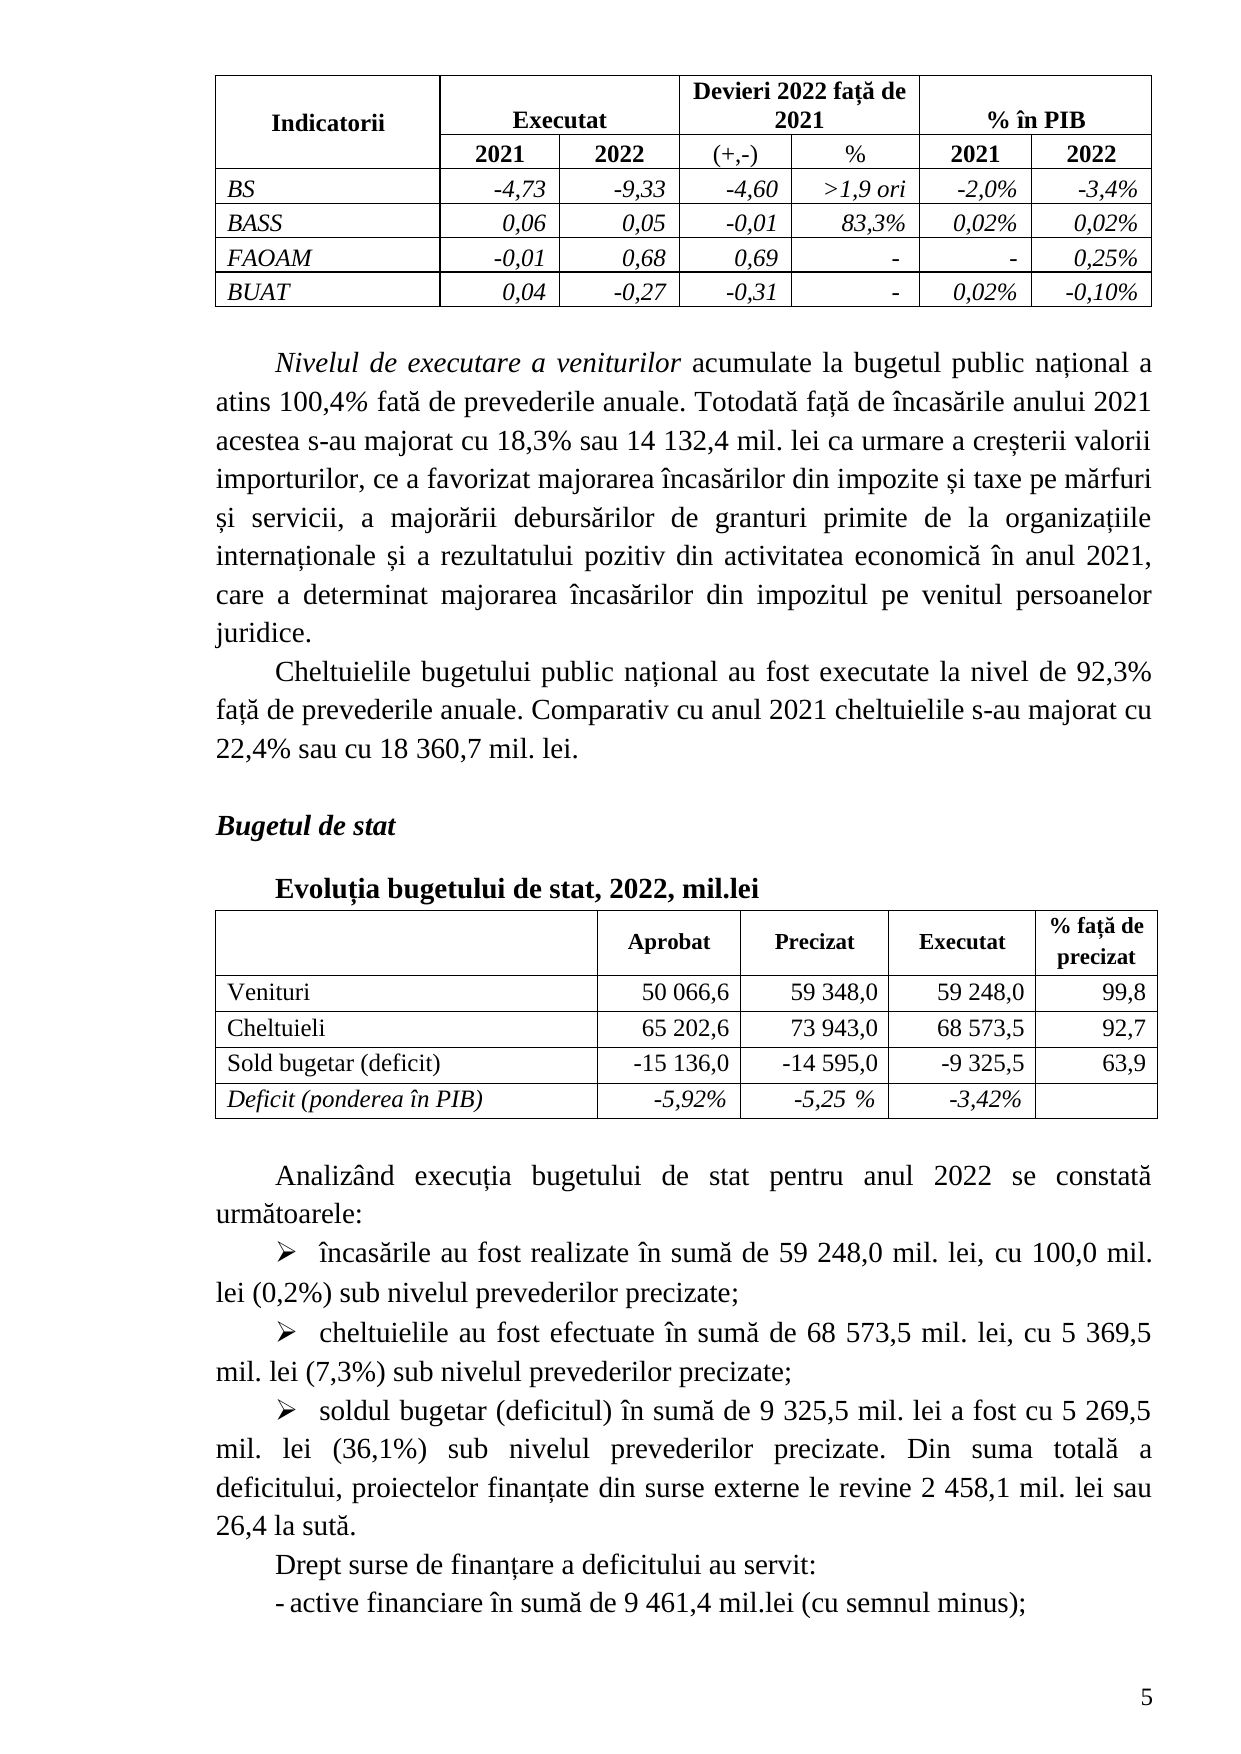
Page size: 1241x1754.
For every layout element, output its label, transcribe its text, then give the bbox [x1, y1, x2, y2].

table_cell - [792, 273, 919, 306]
table_cell -9,33 [560, 169, 679, 202]
table_cell - [792, 238, 919, 271]
table_cell -2,0% [920, 169, 1031, 202]
list cheltuielile au fost efectuate în sumă de 68 573,5 mil. lei, cu 5 369,5 mil. lei (7,3%) sub nivelul prevederilor precizate; [216, 1316, 1153, 1388]
table_cell 99,8 [1036, 976, 1157, 1011]
table_cell 50 066,6 [598, 976, 740, 1011]
table_cell -9 325,5 [889, 1048, 1035, 1082]
table_header Devieri 2022 față de 2021 [680, 76, 919, 133]
table_header Indicatorii [216, 76, 439, 168]
table_cell 0,05 [560, 204, 679, 237]
text Cheltuielile bugetului public național au fost executate la nivel de 92,3% față de prevederile anuale. Comparativ cu anul 2021 cheltuielile s-au majorat cu 22,4% sau cu 18 360,7 mil. lei. [216, 654, 1153, 764]
table_cell -15 136,0 [598, 1048, 740, 1082]
table_cell 0,02% [920, 273, 1031, 306]
table_cell % [792, 135, 919, 168]
table_cell -5,25 % [741, 1084, 888, 1118]
table_cell 2021 [441, 135, 559, 168]
table_cell 0,02% [920, 204, 1031, 237]
table_cell Venituri [216, 976, 597, 1011]
table_cell 2022 [560, 135, 679, 168]
list active financiare în sumă de 9 461,4 mil.lei (cu semnul minus); [275, 1586, 1153, 1619]
table_cell - [920, 238, 1031, 271]
table_cell BASS [216, 204, 439, 237]
table_cell 0,02% [1032, 204, 1151, 237]
table_cell -3,42% [889, 1084, 1035, 1118]
table_cell 59 348,0 [741, 976, 888, 1011]
table_cell 59 248,0 [889, 976, 1035, 1011]
table_cell -5,92% [598, 1084, 740, 1118]
table_header Precizat [741, 911, 888, 975]
table_header Aprobat [598, 911, 740, 975]
table_cell Deficit (ponderea în PIB) [216, 1084, 597, 1118]
table_cell Cheltuieli [216, 1012, 597, 1047]
table_cell -0,27 [560, 273, 679, 306]
table_header % față de precizat [1036, 911, 1157, 975]
table_cell Sold bugetar (deficit) [216, 1048, 597, 1082]
table_cell 0,68 [560, 238, 679, 271]
subtitle Bugetul de stat [216, 808, 1141, 842]
table_cell 63,9 [1036, 1048, 1157, 1082]
table_cell 0,25% [1032, 238, 1151, 271]
table_header [216, 911, 597, 975]
table_cell 68 573,5 [889, 1012, 1035, 1047]
table_cell 92,7 [1036, 1012, 1157, 1047]
list soldul bugetar (deficitul) în sumă de 9 325,5 mil. lei a fost cu 5 269,5 mil. lei (36,1%) sub nivelul prevederilor precizate. Din suma totală a deficitului, proiectelor finanțate din surse externe le revine 2 458,1 mil. lei sau 26,4 la sută. [216, 1393, 1153, 1542]
table_cell 0,04 [441, 273, 559, 306]
list încasările au fost realizate în sumă de 59 248,0 mil. lei, cu 100,0 mil. lei (0,2%) sub nivelul prevederilor precizate; [216, 1235, 1153, 1309]
table_cell FAOAM [216, 238, 439, 271]
table_cell 2022 [1032, 135, 1151, 168]
table_cell -4,60 [680, 169, 791, 202]
table_cell 83,3% [792, 204, 919, 237]
table_cell -4,73 [441, 169, 559, 202]
table_cell (+,-) [680, 135, 791, 168]
table_cell 73 943,0 [741, 1012, 888, 1047]
text Drept surse de finanțare a deficitului au servit: [216, 1547, 1153, 1581]
table_cell -0,31 [680, 273, 791, 306]
table_cell BUAT [216, 273, 439, 306]
table_cell -0,10% [1032, 273, 1151, 306]
table_cell BS [216, 169, 439, 202]
text Nivelul de executare a veniturilor acumulate la bugetul public național a atins 100,4% fată de prevederile anuale. Totodată față de încasările anului 2021 acestea s-au majorat cu 18,3% sau 14 132,4 mil. lei ca urmare a creșterii valorii importurilor, ce a favorizat majorarea încasărilor din impozite și taxe pe mărfuri și servicii, a majorării debursărilor de granturi primite de la organizațiile internaționale și a rezultatului pozitiv din activitatea economică în anul 2021, care a determinat majorarea încasărilor din impozitul pe venitul persoanelor juridice. [216, 346, 1153, 649]
table_cell -14 595,0 [741, 1048, 888, 1082]
table_cell 2021 [920, 135, 1031, 168]
table_cell -3,4% [1032, 169, 1151, 202]
table_cell 0,69 [680, 238, 791, 271]
table_cell 65 202,6 [598, 1012, 740, 1047]
table_cell [1036, 1084, 1157, 1118]
table_cell -0,01 [680, 204, 791, 237]
table_cell >1,9 ori [792, 169, 919, 202]
table_cell 0,06 [441, 204, 559, 237]
text Evoluția bugetului de stat, 2022, mil.lei [216, 872, 1153, 905]
table_header % în PIB [920, 76, 1151, 133]
table_header Executat [441, 76, 679, 133]
text Analizând execuția bugetului de stat pentru anul 2022 se constată următoarele: [216, 1158, 1153, 1230]
table_cell -0,01 [441, 238, 559, 271]
table_header Executat [889, 911, 1035, 975]
